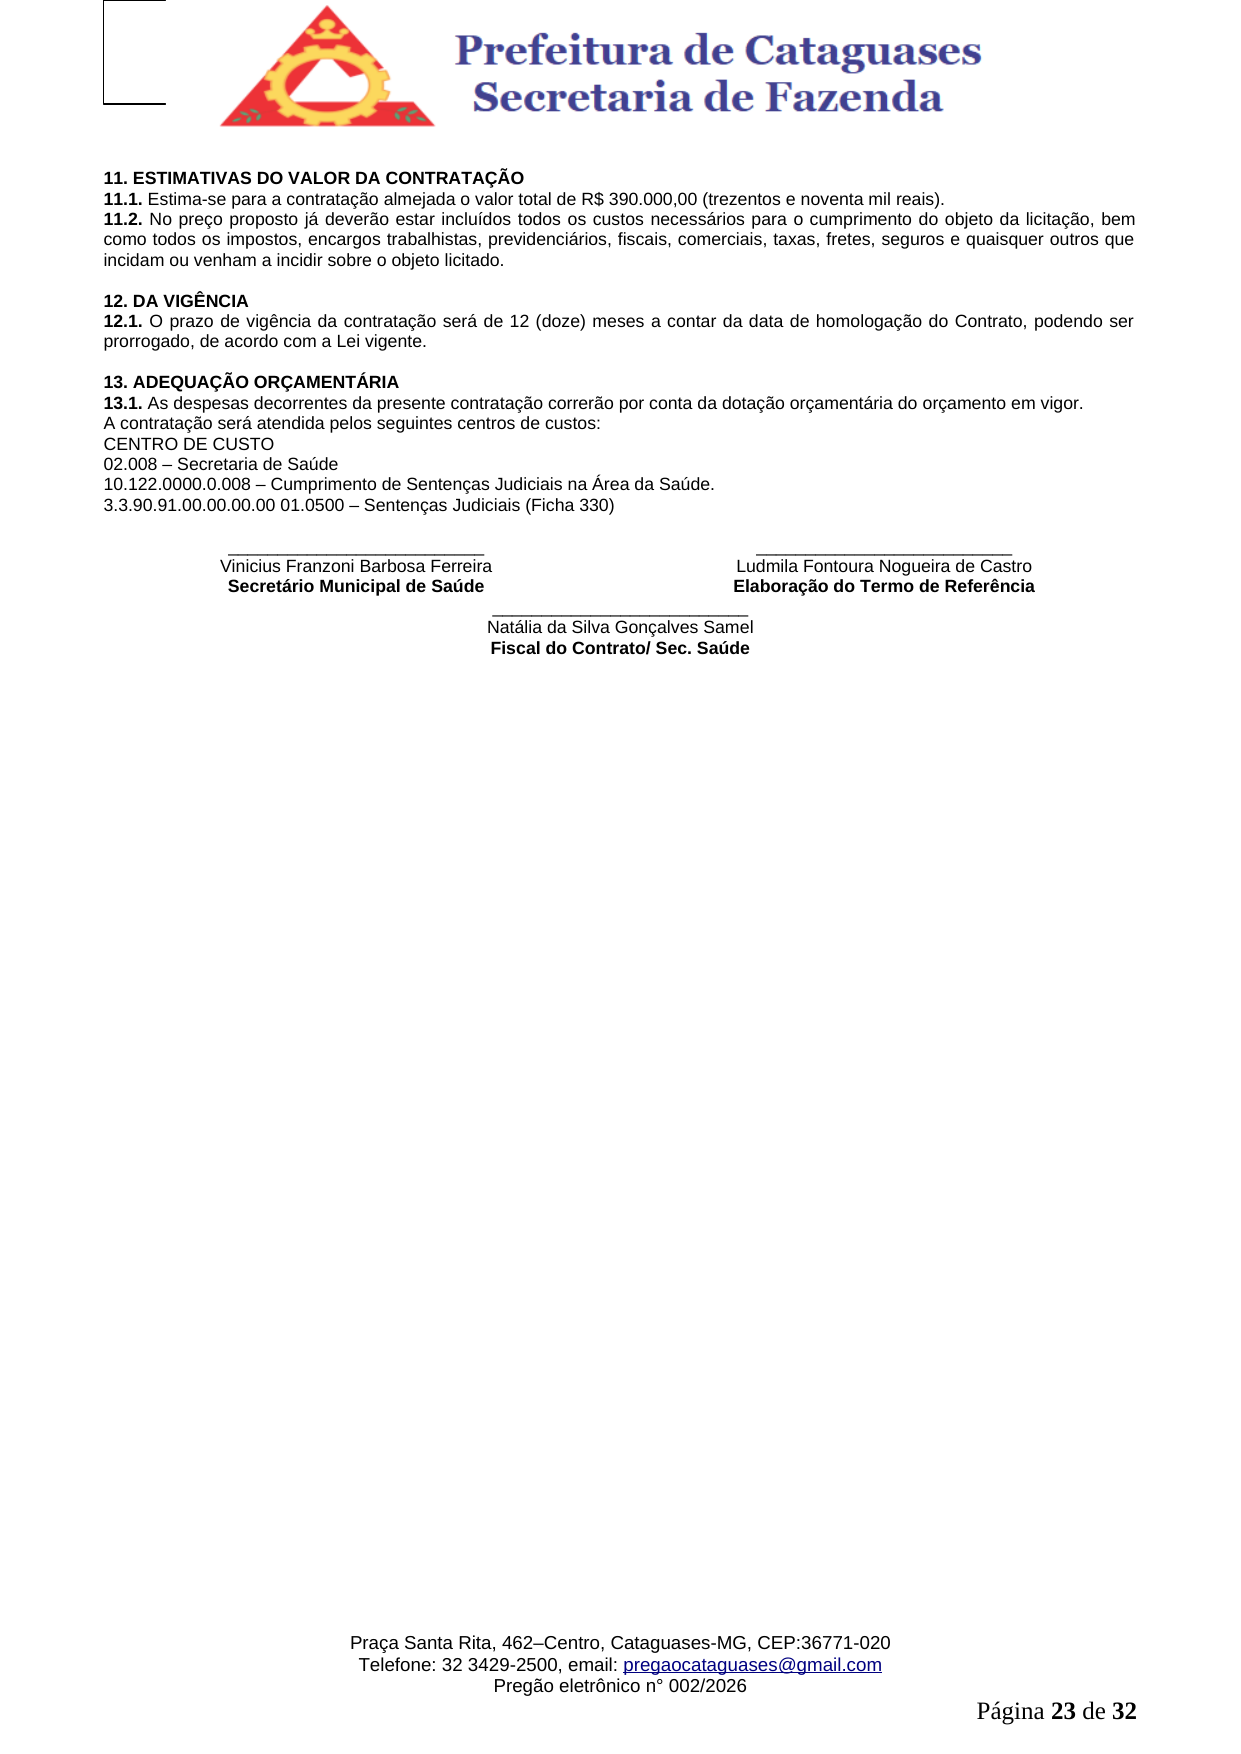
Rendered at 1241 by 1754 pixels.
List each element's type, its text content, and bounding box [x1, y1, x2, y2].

text 13.1. As despesas decorrentes da presente contratação correrão por conta da dotação orçamentária do orçamento em vigor. [103, 392, 1137, 413]
table_header __________________________ Ludmila Fontoura Nogueira de Castro Elaboração do Termo de Referência [620, 535, 1148, 597]
text 13. ADEQUAÇÃO ORÇAMENTÁRIA [103, 372, 1137, 392]
text 02.008 – Secretaria de Saúde [103, 454, 1137, 474]
text 11. ESTIMATIVAS DO VALOR DA CONTRATAÇÃO [103, 168, 1137, 188]
table_header __________________________ Vinicius Franzoni Barbosa Ferreira Secretário Municipal de Saúde [92, 535, 620, 597]
text 12.1. O prazo de vigência da contratação será de 12 (doze) meses a contar da data de homologação do Contrato, podendo ser prorrogado, de acordo com a Lei vigente. [103, 311, 1137, 352]
text 11.1. Estima-se para a contratação almejada o valor total de R$ 390.000,00 (trezentos e noventa mil reais). [103, 188, 1137, 209]
text A contratação será atendida pelos seguintes centros de custos: [103, 413, 1137, 433]
text 3.3.90.91.00.00.00.00 01.0500 – Sentenças Judiciais (Ficha 330) [103, 494, 1137, 515]
table_cell __________________________ Natália da Silva Gonçalves Samel Fiscal do Contrato/ Sec. Saúde [92, 597, 1148, 658]
text 11.2. No preço proposto já deverão estar incluídos todos os custos necessários para o cumprimento do objeto da licitação, bem como todos os impostos, encargos trabalhistas, previdenciários, fiscais, comerciais, taxas, fretes, seguros e quaisquer outros que incidam ou venham a incidir sobre o objeto licitado. [103, 209, 1137, 270]
text 10.122.0000.0.008 – Cumprimento de Sentenças Judiciais na Área da Saúde. [103, 474, 1137, 494]
picture [165, 0, 1075, 148]
text 12. DA VIGÊNCIA [103, 290, 1137, 311]
text CENTRO DE CUSTO [103, 433, 1137, 454]
